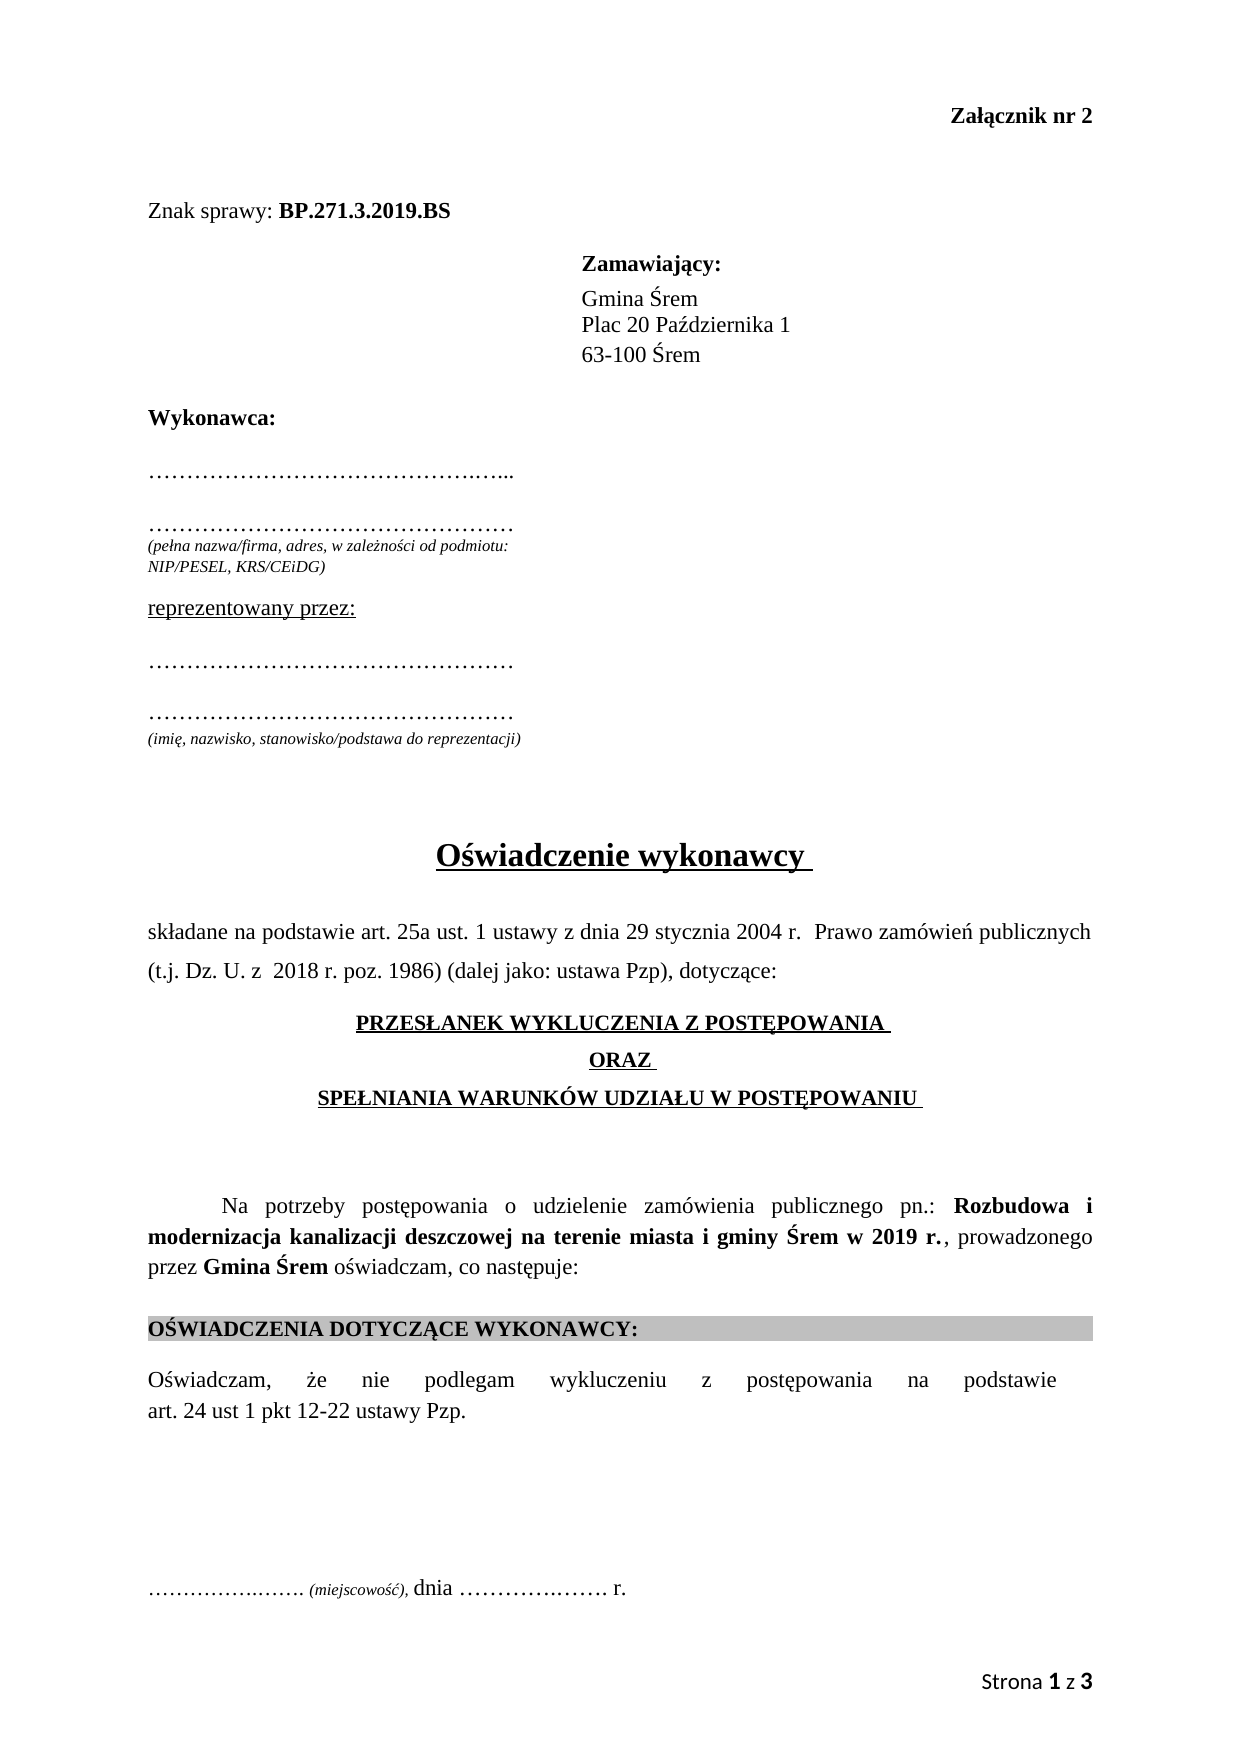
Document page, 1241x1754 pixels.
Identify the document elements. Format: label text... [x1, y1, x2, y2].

text Wykonawca: [148, 404, 1093, 431]
text składane na podstawie art. 25a ust. 1 ustawy z dnia 29 stycznia 2004 r. Prawo zamówień publicznych (t.j. Dz. U. z 2018 r. poz. 1986) (dalej jako: ustawa Pzp), dotyczące: [148, 918, 1093, 984]
text 63-100 Śrem [576, 341, 1093, 368]
text ………………………………………… [148, 698, 517, 724]
text …………….……. (miejscowość), dnia ………….……. r. [148, 1574, 1093, 1601]
text …………………………………….…... [148, 457, 517, 483]
text ………………………………………… [148, 647, 517, 673]
text PRZESŁANEK WYKLUCZENIA Z POSTĘPOWANIA [148, 1009, 1093, 1035]
text (imię, nazwisko, stanowisko/podstawa do reprezentacji) [148, 729, 532, 748]
text Oświadczam, że nie podlegam wykluczeniu z postępowania na podstawie art. 24 ust 1 pkt 12-22 ustawy Pzp. [148, 1367, 1093, 1423]
text (pełna nazwa/firma, adres, w zależności od podmiotu: NIP/PESEL, KRS/CEiDG) [148, 536, 517, 576]
text Zamawiający: [576, 250, 1093, 276]
text Znak sprawy: BP.271.3.2019.BS [148, 197, 1093, 224]
text ORAZ [148, 1047, 1093, 1072]
subtitle Załącznik nr 2 [207, 102, 1093, 128]
text Gmina Śrem [576, 285, 1093, 311]
text SPEŁNIANIA WARUNKÓW UDZIAŁU W POSTĘPOWANIU [148, 1085, 1093, 1138]
text Na potrzeby postępowania o udzielenie zamówienia publicznego pn.: Rozbudowa i modernizacja kanalizacji deszczowej na terenie miasta i gminy Śrem w 2019 r., prowadzonego przez Gmina Śrem oświadczam, co następuje: [148, 1193, 1093, 1279]
text Plac 20 Października 1 [576, 311, 1093, 337]
text reprezentowany przez: [148, 594, 1093, 621]
text Oświadczenie wykonawcy [148, 836, 1093, 874]
text OŚWIADCZENIA DOTYCZĄCE WYKONAWCY: [148, 1316, 1093, 1341]
text ………………………………………… [148, 510, 517, 536]
